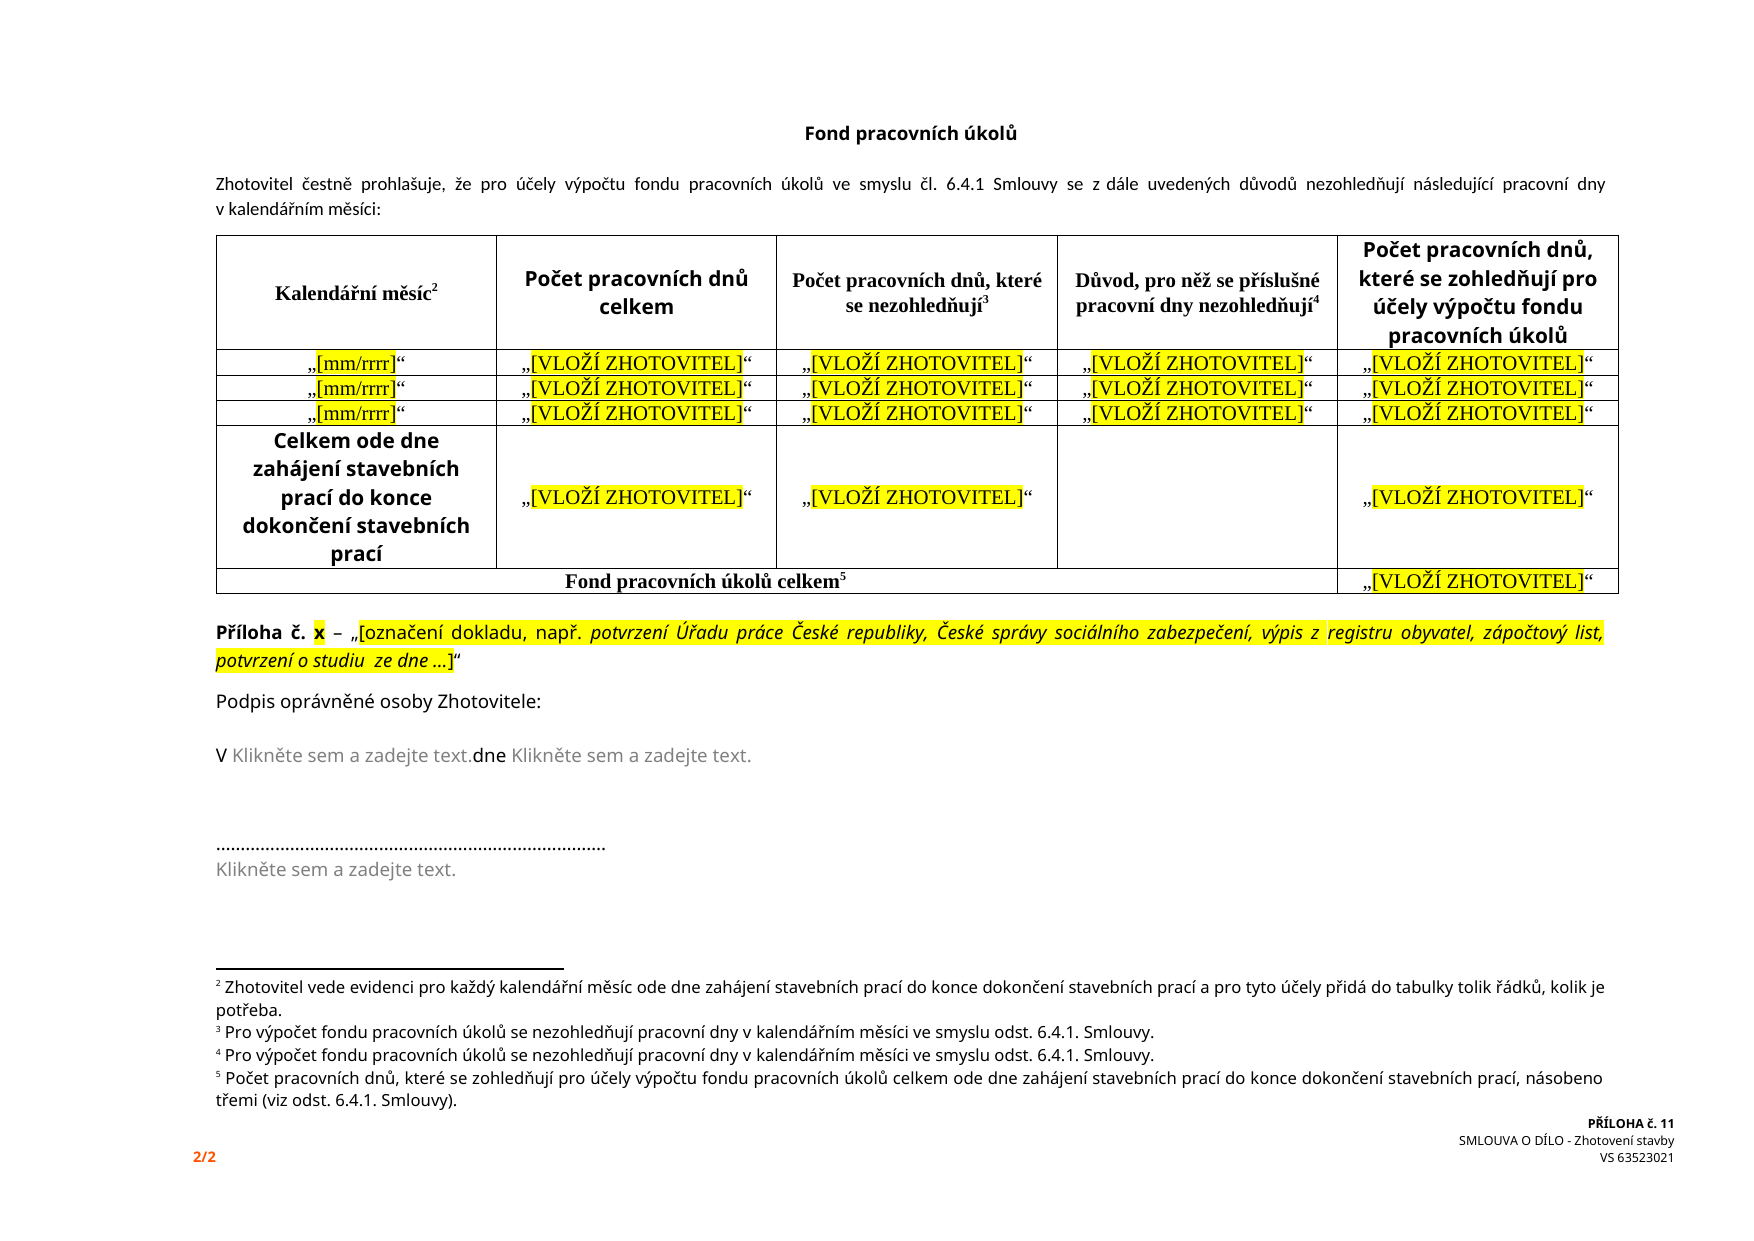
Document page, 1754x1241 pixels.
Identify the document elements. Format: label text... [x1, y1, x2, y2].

text Podpis oprávněné osoby Zhotovitele: [216, 688, 1606, 714]
table_cell „[mm/rrrr]“ [217, 350, 316, 374]
text ……………………………………………………………………. [216, 827, 1606, 856]
table_cell [1058, 426, 1337, 568]
table_cell „[mm/rrrr]“ [396, 376, 496, 399]
text V dne [216, 739, 1606, 768]
text Zhotovitel čestně prohlašuje, že pro účely výpočtu fondu pracovních úkolů ve smyslu čl. 6.4.1 Smlouvy se z dále uvedených důvodů nezohledňují následující pracovní dny v kalendářním měsíci: [216, 172, 1606, 220]
text Příloha č. x – „[označení dokladu, např. potvrzení Úřadu práce České republiky, České správy sociálního zabezpečení, výpis z registru obyvatel, zápočtový list, potvrzení o studiu ze dne …]“ [216, 619, 1606, 673]
table_cell Celkem ode dne zahájení stavebních prací do konce dokončení stavebních prací [217, 426, 496, 568]
text Fond pracovních úkolů [216, 121, 1606, 146]
table_cell „[mm/rrrr]“ [396, 401, 496, 425]
table_header Počet pracovních dnů, které se zohledňují pro účely výpočtu fondu pracovních úkolů [1338, 236, 1618, 349]
table_header Počet pracovních dnů, které se nezohledňují [777, 236, 1057, 349]
table_cell „[mm/rrrr]“ [396, 350, 496, 374]
table_cell „[VLOŽÍ ZHOTOVITEL]“ [497, 426, 776, 568]
table_cell „[VLOŽÍ ZHOTOVITEL]“ [777, 426, 1057, 568]
table_cell „[mm/rrrr]“ [217, 376, 316, 399]
table_header Počet pracovních dnů celkem [497, 236, 776, 349]
table_cell „[mm/rrrr]“ [217, 401, 316, 425]
table_cell Fond pracovních úkolů celkem [217, 569, 1337, 593]
table_cell „[VLOŽÍ ZHOTOVITEL]“ [1338, 426, 1618, 568]
table_header Kalendářní měsíc [217, 236, 496, 349]
table_header Důvod, pro něž se příslušné pracovní dny nezohledňují [1058, 236, 1337, 349]
